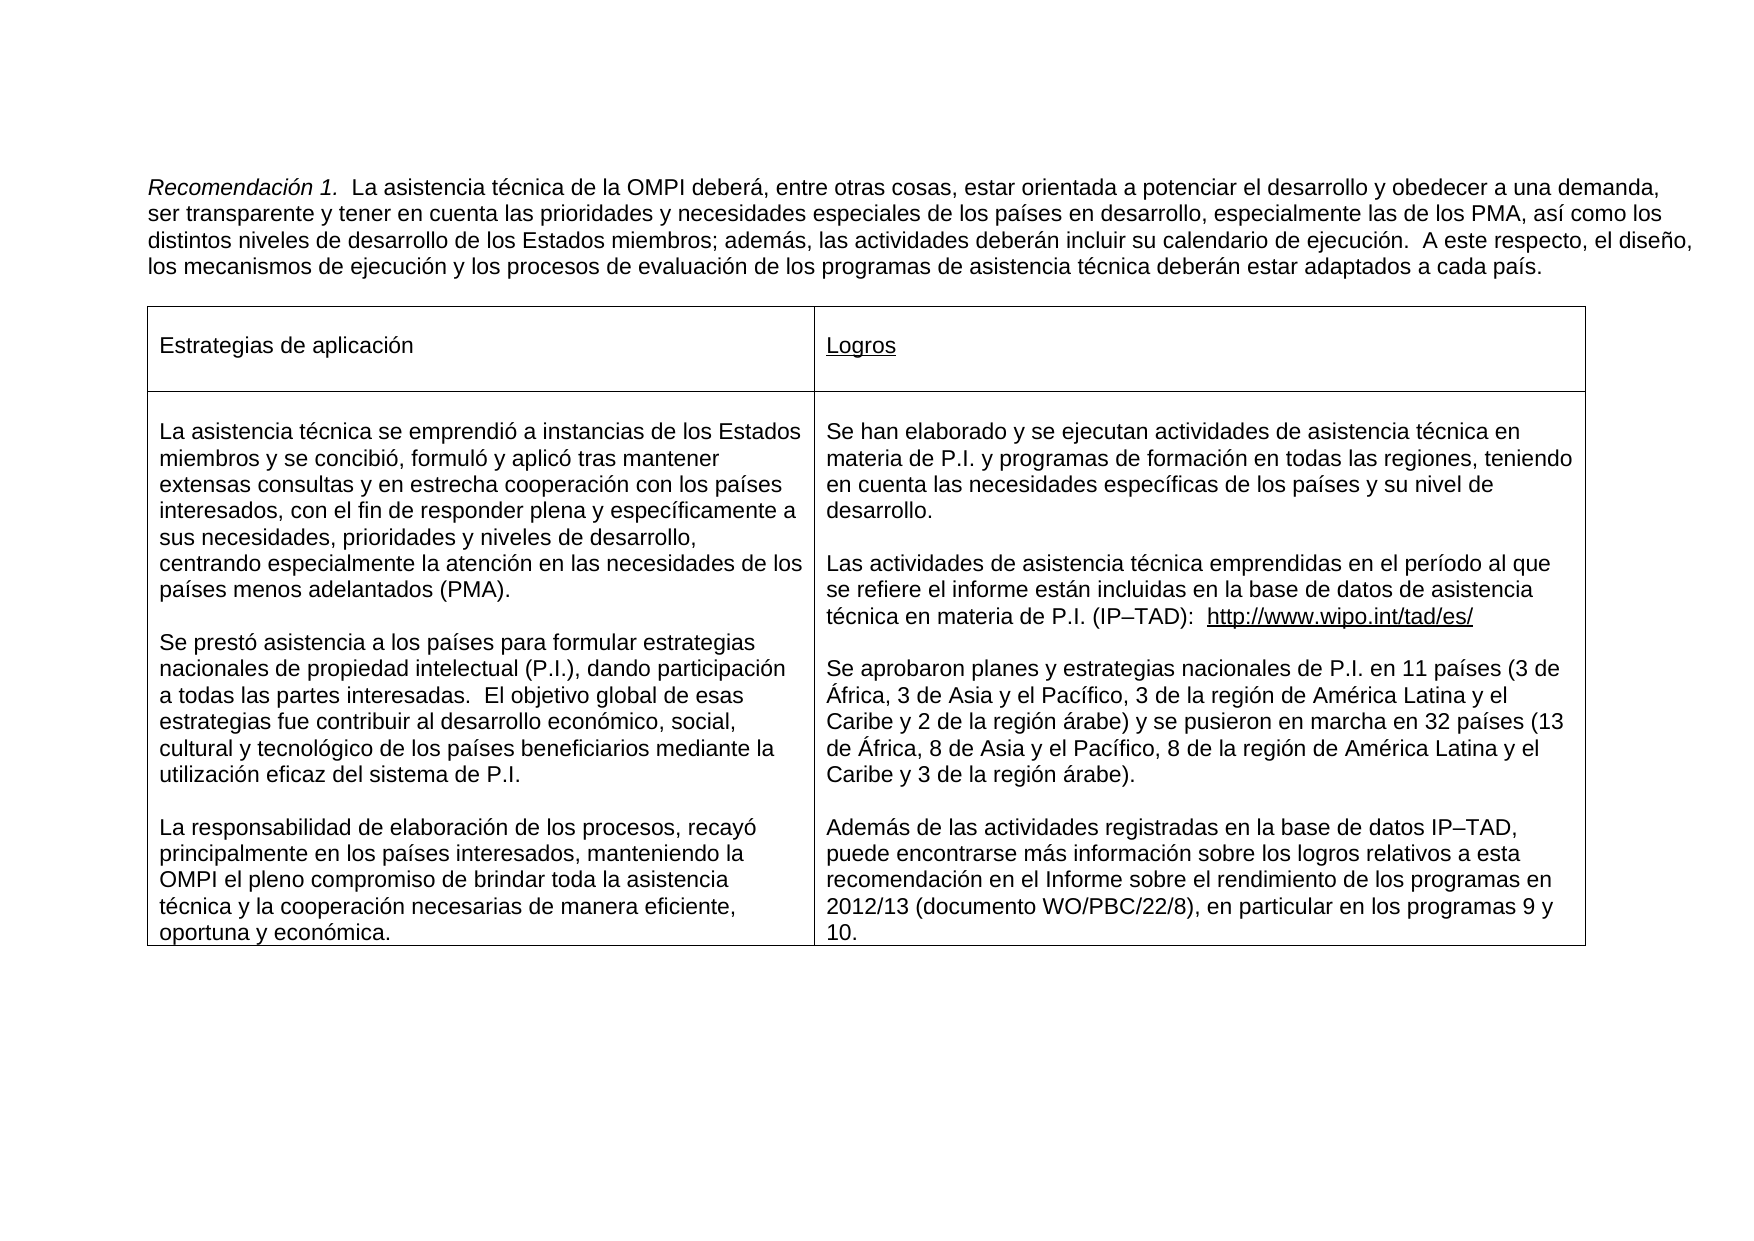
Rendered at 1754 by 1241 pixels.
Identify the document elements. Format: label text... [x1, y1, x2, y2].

table_cell La asistencia técnica se emprendió a instancias de los Estados miembros y se concibió, formuló y aplicó tras mantener extensas consultas y en estrecha cooperación con los países interesados, con el fin de responder plena y específicamente a sus necesidades, prioridades y niveles de desarrollo, centrando especialmente la atención en las necesidades de los países menos adelantados (PMA). Se prestó asistencia a los países para formular estrategias nacionales de propiedad intelectual (P.I.), dando participación a todas las partes interesadas. El objetivo global de esas estrategias fue contribuir al desarrollo económico, social, cultural y tecnológico de los países beneficiarios mediante la utilización eficaz del sistema de P.I. La responsabilidad de elaboración de los procesos, recayó principalmente en los países interesados, manteniendo la OMPI el pleno compromiso de brindar toda la asistencia técnica y la cooperación necesarias de manera eficiente, oportuna y económica. [148, 392, 814, 945]
table_header Logros [815, 307, 1585, 391]
table_cell Se han elaborado y se ejecutan actividades de asistencia técnica en materia de P.I. y programas de formación en todas las regiones, teniendo en cuenta las necesidades específicas de los países y su nivel de desarrollo. Las actividades de asistencia técnica emprendidas en el período al que se refiere el informe están incluidas en la base de datos de asistencia técnica en materia de P.I. (IP–TAD): http://www.wipo.int/tad/es/ Se aprobaron planes y estrategias nacionales de P.I. en 11 países (3 de África, 3 de Asia y el Pacífico, 3 de la región de América Latina y el Caribe y 2 de la región árabe) y se pusieron en marcha en 32 países (13 de África, 8 de Asia y el Pacífico, 8 de la región de América Latina y el Caribe y 3 de la región árabe). Además de las actividades registradas en la base de datos IP–TAD, puede encontrarse más información sobre los logros relativos a esta recomendación en el Informe sobre el rendimiento de los programas en 2012/13 (documento WO/PBC/22/8), en particular en los programas 9 y 10. [815, 392, 1585, 945]
text Recomendación 1. La asistencia técnica de la OMPI deberá, entre otras cosas, estar orientada a potenciar el desarrollo y obedecer a una demanda, ser transparente y tener en cuenta las prioridades y necesidades especiales de los países en desarrollo, especialmente las de los PMA, así como los distintos niveles de desarrollo de los Estados miembros; además, las actividades deberán incluir su calendario de ejecución. A este respecto, el diseño, los mecanismos de ejecución y los procesos de evaluación de los programas de asistencia técnica deberán estar adaptados a cada país. [148, 174, 1695, 279]
table_header Estrategias de aplicación [148, 307, 814, 391]
